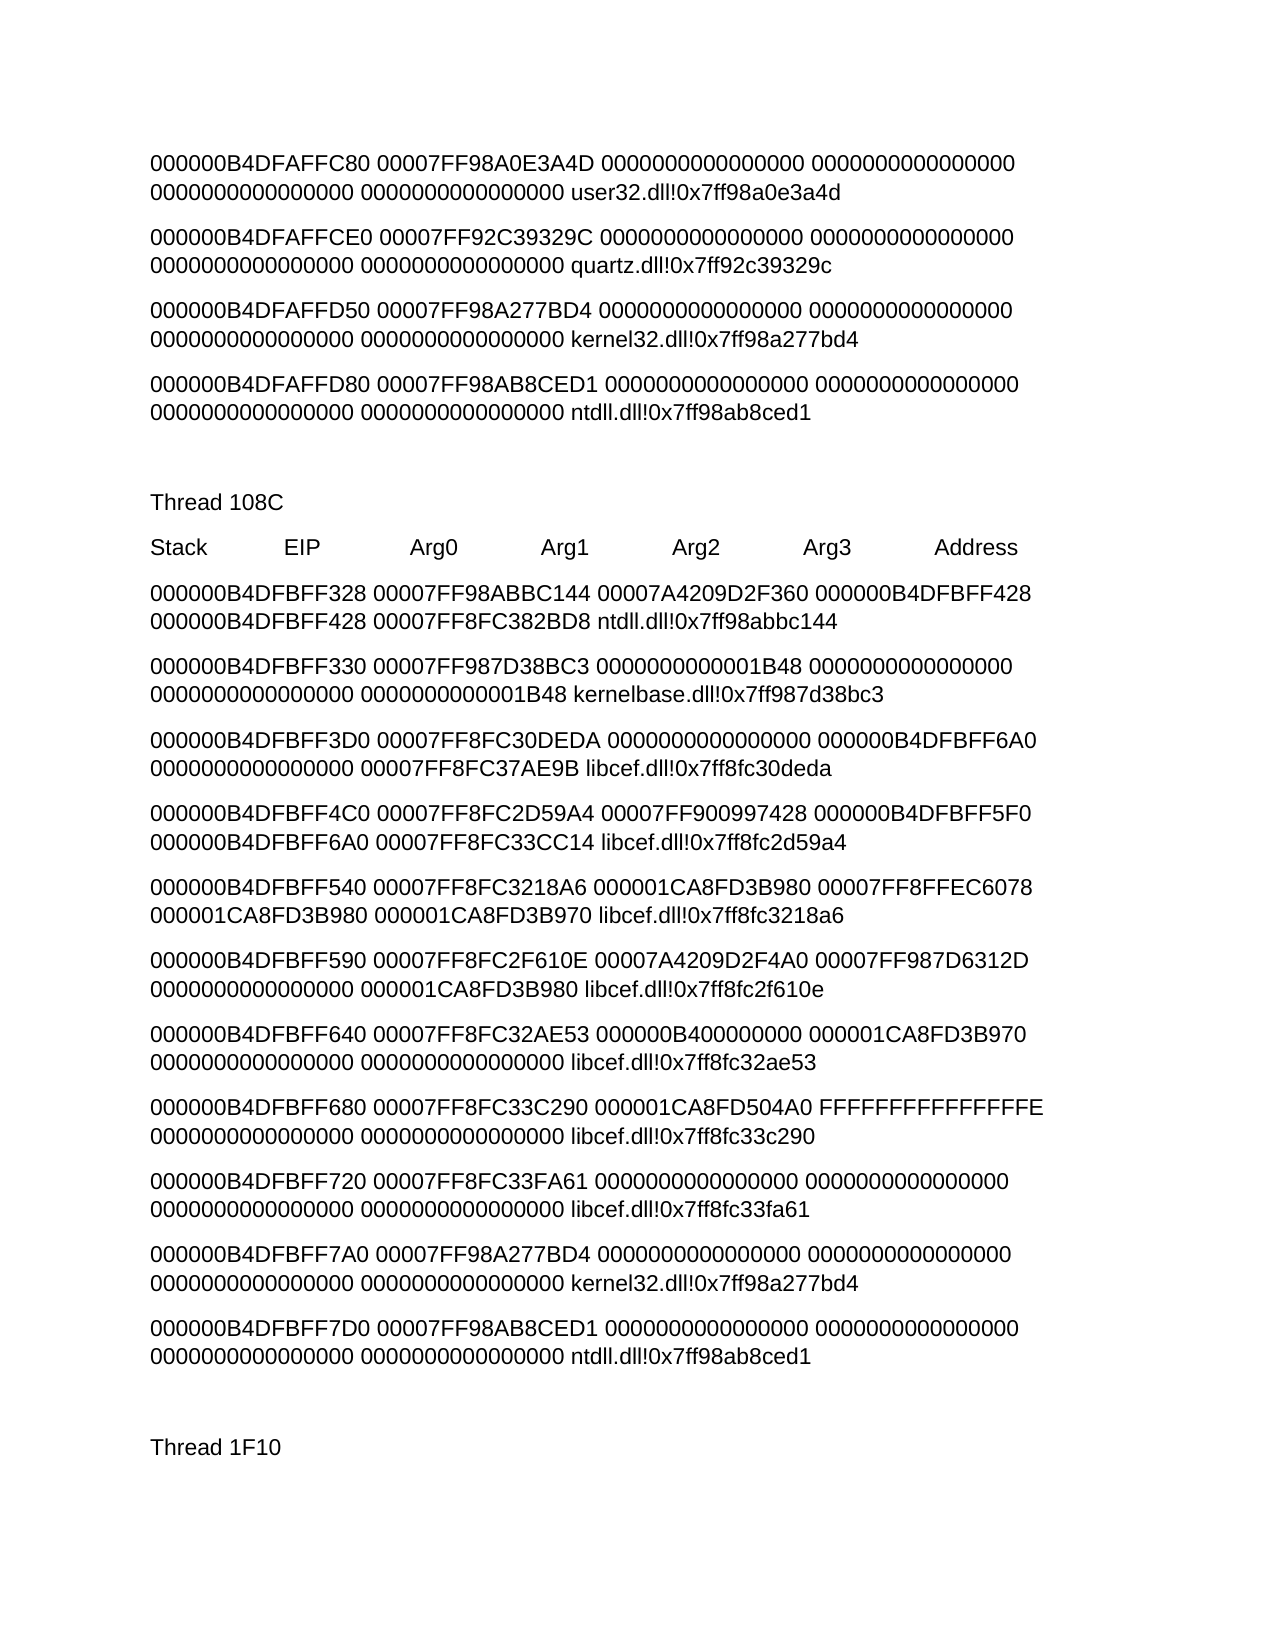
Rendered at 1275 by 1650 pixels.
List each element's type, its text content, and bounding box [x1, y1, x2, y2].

text 000000B4DFBFF680 00007FF8FC33C290 000001CA8FD504A0 FFFFFFFFFFFFFFFE 0000000000000000 0000000000000000 libcef.dll!0x7ff8fc33c290 [150, 1094, 1125, 1149]
text Stack EIP Arg0 Arg1 Arg2 Arg3 Address [150, 534, 1125, 561]
text 000000B4DFBFF590 00007FF8FC2F610E 00007A4209D2F4A0 00007FF987D6312D 0000000000000000 000001CA8FD3B980 libcef.dll!0x7ff8fc2f610e [150, 947, 1125, 1002]
text 000000B4DFAFFC80 00007FF98A0E3A4D 0000000000000000 0000000000000000 0000000000000000 0000000000000000 user32.dll!0x7ff98a0e3a4d [150, 150, 1125, 205]
text 000000B4DFBFF720 00007FF8FC33FA61 0000000000000000 0000000000000000 0000000000000000 0000000000000000 libcef.dll!0x7ff8fc33fa61 [150, 1168, 1125, 1223]
text Thread 1F10 [150, 1433, 1125, 1460]
text 000000B4DFBFF7D0 00007FF98AB8CED1 0000000000000000 0000000000000000 0000000000000000 0000000000000000 ntdll.dll!0x7ff98ab8ced1 [150, 1315, 1125, 1370]
text 000000B4DFBFF330 00007FF987D38BC3 0000000000001B48 0000000000000000 0000000000000000 0000000000001B48 kernelbase.dll!0x7ff987d38bc3 [150, 653, 1125, 708]
text 000000B4DFAFFCE0 00007FF92C39329C 0000000000000000 0000000000000000 0000000000000000 0000000000000000 quartz.dll!0x7ff92c39329c [150, 223, 1125, 278]
text 000000B4DFAFFD80 00007FF98AB8CED1 0000000000000000 0000000000000000 0000000000000000 0000000000000000 ntdll.dll!0x7ff98ab8ced1 [150, 371, 1125, 425]
text Thread 108C [150, 489, 1125, 516]
text 000000B4DFBFF4C0 00007FF8FC2D59A4 00007FF900997428 000000B4DFBFF5F0 000000B4DFBFF6A0 00007FF8FC33CC14 libcef.dll!0x7ff8fc2d59a4 [150, 800, 1125, 855]
text 000000B4DFBFF7A0 00007FF98A277BD4 0000000000000000 0000000000000000 0000000000000000 0000000000000000 kernel32.dll!0x7ff98a277bd4 [150, 1241, 1125, 1296]
text 000000B4DFBFF3D0 00007FF8FC30DEDA 0000000000000000 000000B4DFBFF6A0 0000000000000000 00007FF8FC37AE9B libcef.dll!0x7ff8fc30deda [150, 727, 1125, 781]
text 000000B4DFAFFD50 00007FF98A277BD4 0000000000000000 0000000000000000 0000000000000000 0000000000000000 kernel32.dll!0x7ff98a277bd4 [150, 297, 1125, 352]
text 000000B4DFBFF328 00007FF98ABBC144 00007A4209D2F360 000000B4DFBFF428 000000B4DFBFF428 00007FF8FC382BD8 ntdll.dll!0x7ff98abbc144 [150, 579, 1125, 634]
text 000000B4DFBFF640 00007FF8FC32AE53 000000B400000000 000001CA8FD3B970 0000000000000000 0000000000000000 libcef.dll!0x7ff8fc32ae53 [150, 1021, 1125, 1076]
text 000000B4DFBFF540 00007FF8FC3218A6 000001CA8FD3B980 00007FF8FFEC6078 000001CA8FD3B980 000001CA8FD3B970 libcef.dll!0x7ff8fc3218a6 [150, 874, 1125, 928]
